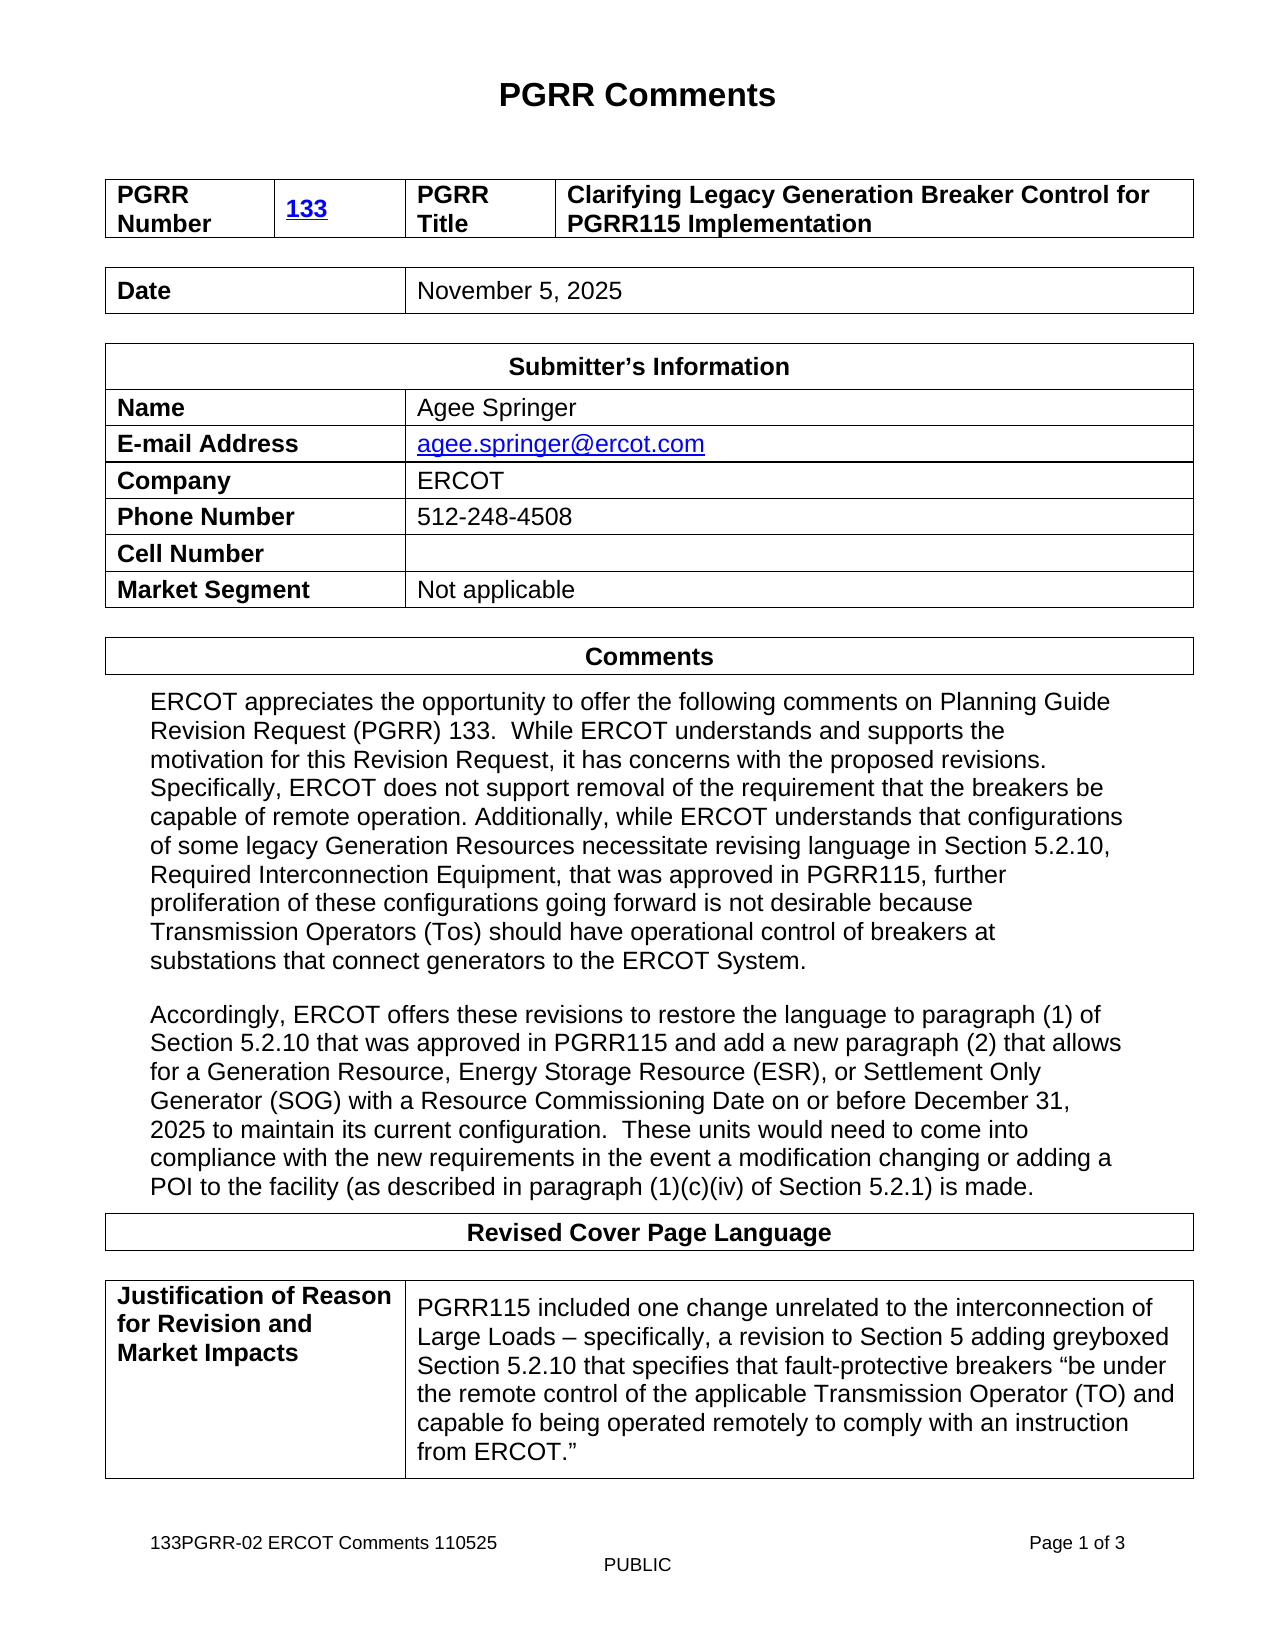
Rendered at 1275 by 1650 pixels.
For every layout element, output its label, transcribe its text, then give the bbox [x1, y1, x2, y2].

table_cell Name [106, 390, 405, 425]
table_header Clarifying Legacy Generation Breaker Control for PGRR115 Implementation [556, 180, 1193, 237]
table_header PGRR Number [106, 180, 274, 237]
table_cell [406, 535, 1193, 571]
table_cell 512-248-4508 [406, 499, 1193, 534]
table_cell Market Segment [106, 572, 405, 607]
table_cell agee.springer@ercot.com [406, 426, 1193, 461]
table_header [106, 1281, 405, 1478]
table_header Submitter’s Information [106, 344, 1193, 388]
table_header PGRR Title [406, 180, 555, 237]
table_cell Agee Springer [406, 390, 1193, 425]
table_cell Company [106, 463, 405, 498]
text ERCOT appreciates the opportunity to offer the following comments on Planning Guide Revision Request (PGRR) 133. While ERCOT understands and supports the motivation for this Revision Request, it has concerns with the proposed revisions. Specifically, ERCOT does not support removal of the requirement that the breakers be capable of remote operation. Additionally, while ERCOT understands that configurations of some legacy Generation Resources necessitate revising language in Section 5.2.10, Required Interconnection Equipment, that was approved in PGRR115, further proliferation of these configurations going forward is not desirable because Transmission Operators (Tos) should have operational control of breakers at substations that connect generators to the ERCOT System. [150, 687, 1125, 974]
text Accordingly, ERCOT offers these revisions to restore the language to paragraph (1) of Section 5.2.10 that was approved in PGRR115 and add a new paragraph (2) that allows for a Generation Resource, Energy Storage Resource (ESR), or Settlement Only Generator (SOG) with a Resource Commissioning Date on or before December 31, 2025 to maintain its current configuration. These units would need to come into compliance with the new requirements in the event a modification changing or adding a POI to the facility (as described in paragraph (1)(c)(iv) of Section 5.2.1) is made. [150, 999, 1125, 1201]
table_header 133 [275, 180, 405, 237]
table_header November 5, 2025 [406, 268, 1193, 313]
table_cell Not applicable [406, 572, 1193, 607]
table_header Date [106, 268, 405, 313]
table_cell Phone Number [106, 499, 405, 534]
table_header Revised Cover Page Language [106, 1214, 1193, 1250]
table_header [406, 1281, 1193, 1478]
table_header Comments [106, 638, 1193, 673]
table_cell ERCOT [406, 463, 1193, 498]
table_cell E-mail Address [106, 426, 405, 461]
table_cell Cell Number [106, 535, 405, 571]
